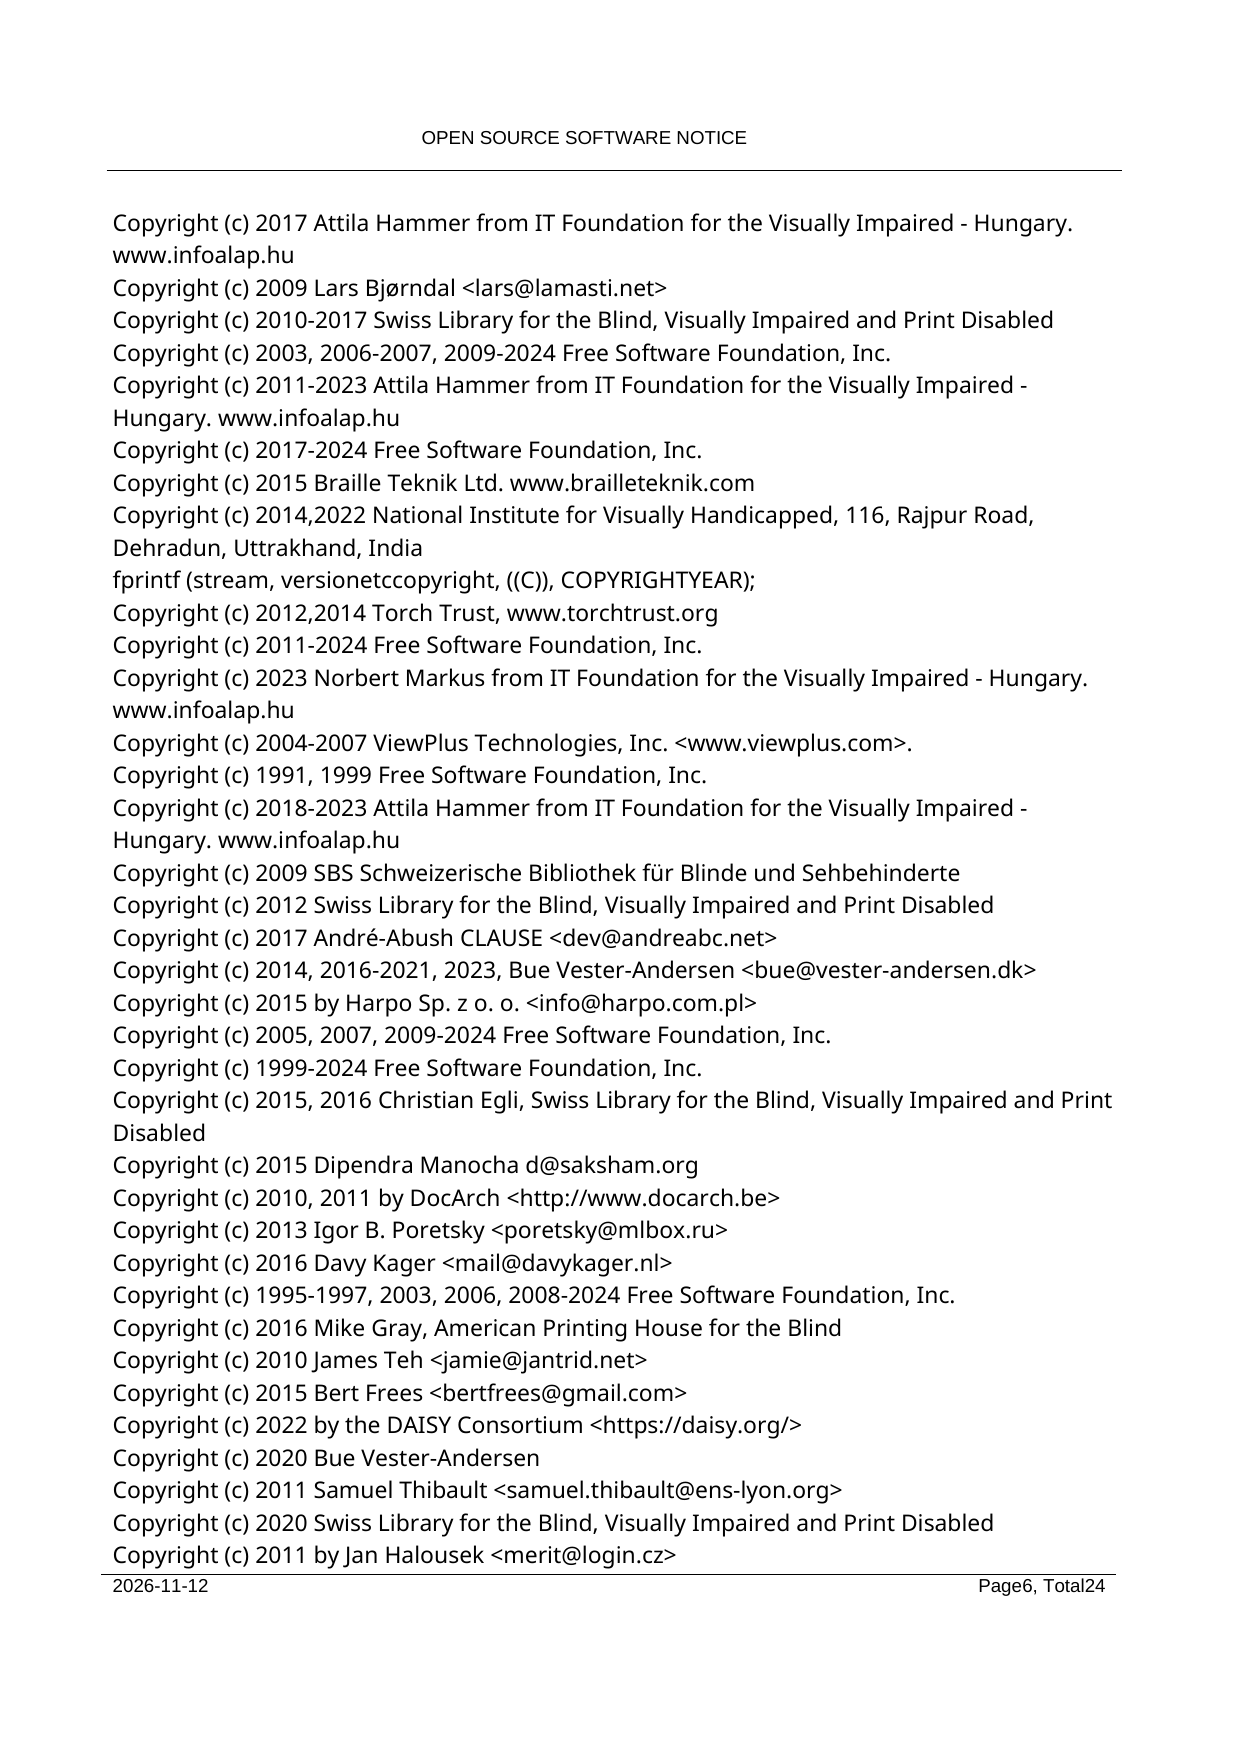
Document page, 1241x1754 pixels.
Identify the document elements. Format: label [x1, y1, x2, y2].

text [112, 206, 1128, 1571]
